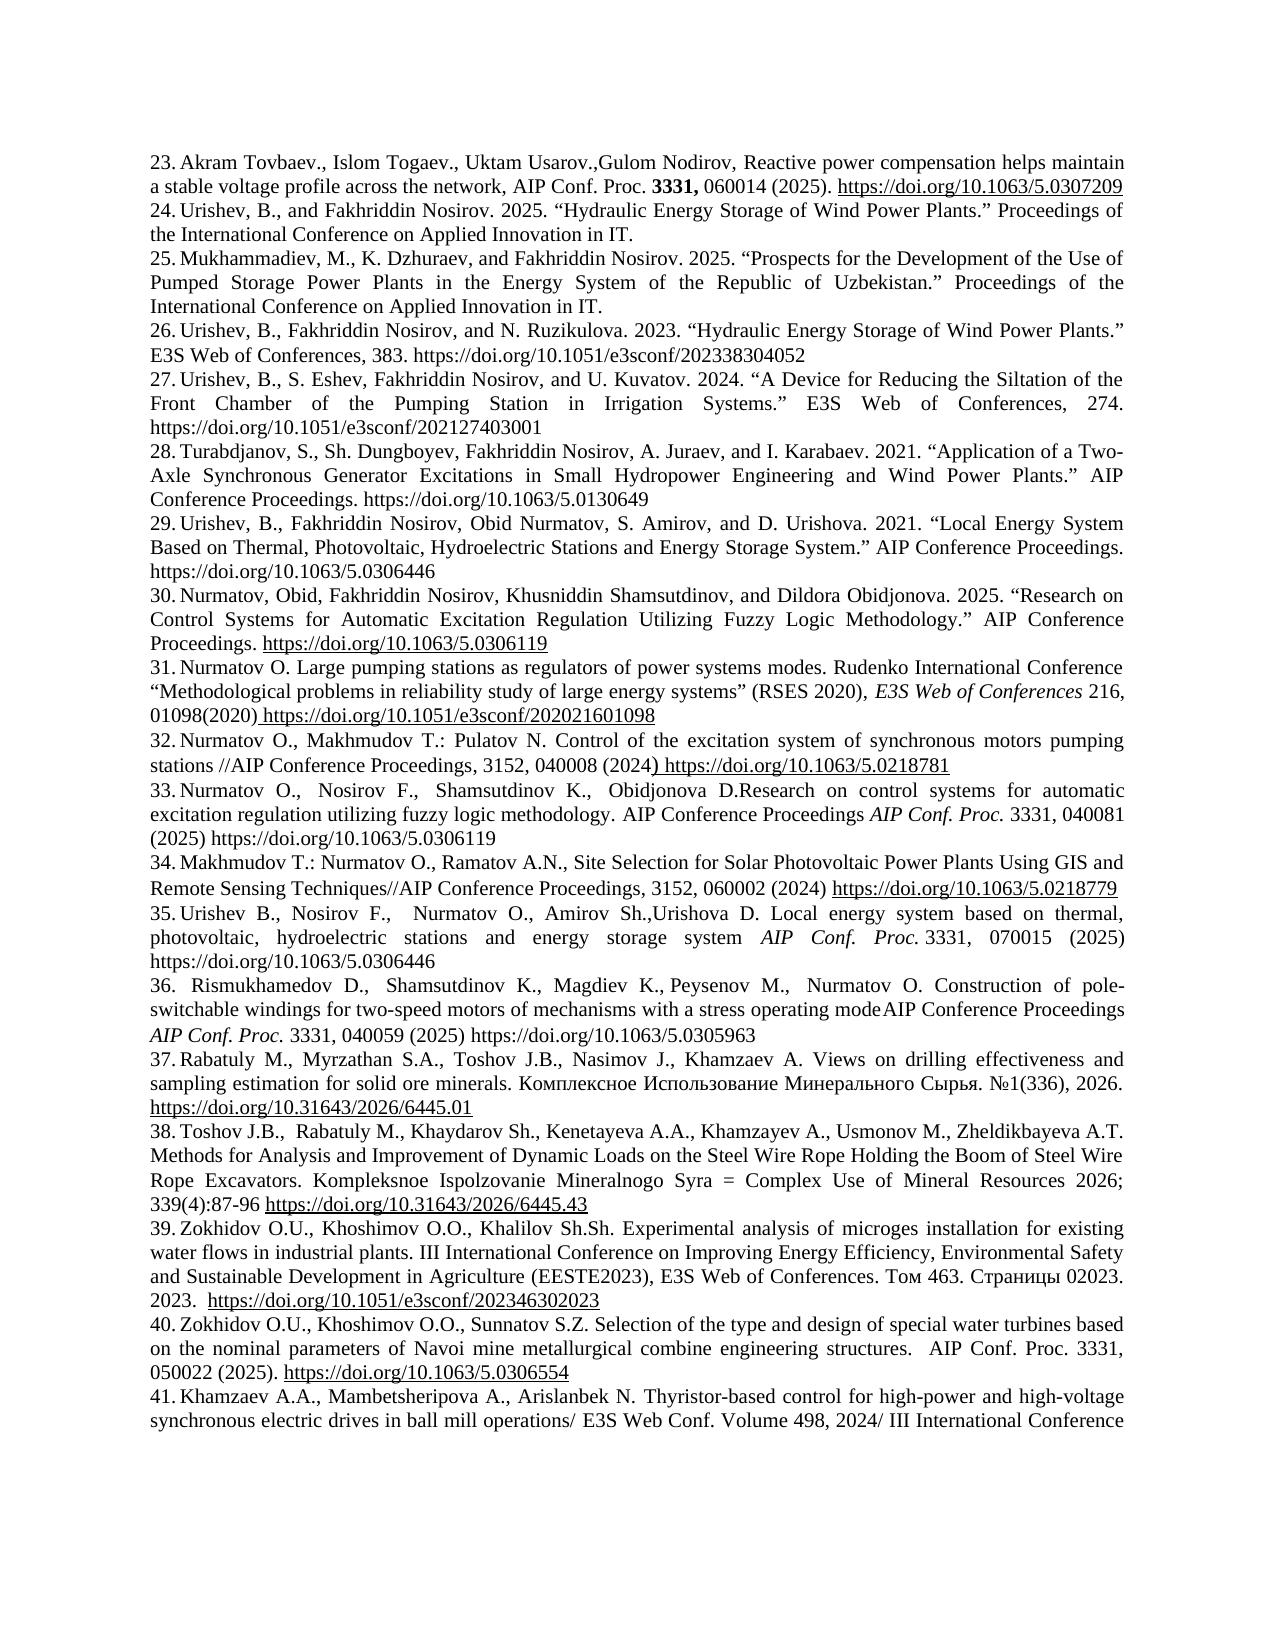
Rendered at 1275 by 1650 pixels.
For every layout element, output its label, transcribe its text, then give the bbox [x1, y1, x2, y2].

list Urishev, B., Fakhriddin Nosirov, Obid Nurmatov, S. Amirov, and D. Urishova. 2021. “Local Energy System Based on Thermal, Photovoltaic, Hydroelectric Stations and Energy Storage System.” AIP Conference Proceedings. https://doi.org/10.1063/5.0306446 [150, 655, 1125, 727]
list Urishev B., Nosirov F., Nurmatov O., Amirov Sh.,Urishova D. Local energy system based on thermal, photovoltaic, hydroelectric stations and energy storage system AIP Conf. Proc. 3331, 070015 (2025) https://doi.org/10.1063/5.0306446 [150, 1045, 1125, 1117]
list Rismukhamedov D., Shamsutdinov K., Magdiev K., Peysenov M., Nurmatov O. Construction of pole-switchable windings for two-speed motors of mechanisms with a stress operating modeAIP Conference Proceedings AIP Conf. Proc. 3331, 040059 (2025) https://doi.org/10.1063/5.0305963 [150, 1117, 1125, 1192]
list Zokhidov O.U., Khoshimov O.O., Khalilov Sh.Sh. Experimental analysis of microges installation for existing water flows in industrial plants. III International Conference on Improving Energy Efficiency, Environmental Safety and Sustainable Development in Agriculture (EESTE2023), E3S Web of Conferences. Том 463. Страницы 02023. 2023. https://doi.org/10.1051/e3sconf/202346302023 [150, 1360, 1125, 1456]
list Boboqulov J., Narzullayev B, Development of a model for diagnosing rotor conditions in the parallel connection of synchronous generators with the network, E3S Web of Conferences. – EDP Sciences, 2024. – Т. 525. – С. 06001. https://doi.org/10.1051/e3sconf/202452506001 [150, 150, 1125, 222]
list Nurmatov O., Nosirov F., Shamsutdinov K., Obidjonova D.Research on control systems for automatic excitation regulation utilizing fuzzy logic methodology. AIP Conference Proceedings AIP Conf. Proc. 3331, 040081 (2025) https://doi.org/10.1063/5.0306119 [150, 922, 1125, 994]
list Makhmudov T.: Nurmatov O., Ramatov A.N., Site Selection for Solar Photovoltaic Power Plants Using GIS and Remote Sensing Techniques//AIP Conference Proceedings, 3152, 060002 (2024) https://doi.org/10.1063/5.0218779 [150, 994, 1125, 1045]
list Narzullayev B. S., Eshmirzaev M. A, Causes of the appearance of current waves in high voltage electric arc furnaces, and methods of their reduction, E3S Web of Conferences. – EDP Sciences, 2023. – Т. 417. – С. 03003. https://doi.org/10.1051/e3sconf/202341703003 [150, 222, 1125, 294]
list Urishev, B., and Fakhriddin Nosirov. 2025. “Hydraulic Energy Storage of Wind Power Plants.” Proceedings of the International Conference on Applied Innovation in IT. [150, 342, 1125, 391]
list Mukhammadiev, M., K. Dzhuraev, and Fakhriddin Nosirov. 2025. “Prospects for the Development of the Use of Pumped Storage Power Plants in the Energy System of the Republic of Uzbekistan.” Proceedings of the International Conference on Applied Innovation in IT. [150, 391, 1125, 463]
list Nurmatov O., Makhmudov T.: Pulatov N. Сontrol of the excitation system of synchronous motors pumping stations //AIP Conference Proceedings, 3152, 040008 (2024) https://doi.org/10.1063/5.0218781 [150, 872, 1125, 922]
list Akram Tovbaev., Islom Togaev., Uktam Usarov.,Gulom Nodirov, Reactive power compensation helps maintain a stable voltage profile across the network, AIP Conf. Proc. 3331, 060014 (2025). https://doi.org/10.1063/5.0307209 [150, 294, 1125, 342]
list Turabdjanov, S., Sh. Dungboyev, Fakhriddin Nosirov, A. Juraev, and I. Karabaev. 2021. “Application of a Two-Axle Synchronous Generator Excitations in Small Hydropower Engineering and Wind Power Plants.” AIP Conference Proceedings. https://doi.org/10.1063/5.0130649 [150, 583, 1125, 655]
list Nurmatov O. Large pumping stations as regulators of power systems modes. Rudenko International Conference “Methodological problems in reliability study of large energy systems” (RSES 2020), E3S Web of Conferences 216, 01098(2020) https://doi.org/10.1051/e3sconf/202021601098 [150, 800, 1125, 872]
list Rabatuly M., Myrzathan S.A., Toshov J.B., Nasimov J., Khamzaev A. Views on drilling effectiveness and sampling estimation for solid ore minerals. Комплексное Использование Минерального Сырья. №1(336), 2026. https://doi.org/10.31643/2026/6445.01 [150, 1192, 1125, 1264]
list Toshov J.B., Rabatuly M., Khaydarov Sh., Kenetayeva A.A., Khamzayev A., Usmonov M., Zheldikbayeva A.T. Methods for Analysis and Improvement of Dynamic Loads on the Steel Wire Rope Holding the Boom of Steel Wire Rope Excavators. Kompleksnoe Ispolzovanie Mineralnogo Syra = Complex Use of Mineral Resources 2026; 339(4):87-96 https://doi.org/10.31643/2026/6445.43 [150, 1264, 1125, 1360]
list Nurmatov, Obid, Fakhriddin Nosirov, Khusniddin Shamsutdinov, and Dildora Obidjonova. 2025. “Research on Control Systems for Automatic Excitation Regulation Utilizing Fuzzy Logic Methodology.” AIP Conference Proceedings. https://doi.org/10.1063/5.0306119 [150, 727, 1125, 800]
list Urishev, B., S. Eshev, Fakhriddin Nosirov, and U. Kuvatov. 2024. “A Device for Reducing the Siltation of the Front Chamber of the Pumping Station in Irrigation Systems.” E3S Web of Conferences, 274. https://doi.org/10.1051/e3sconf/202127403001 [150, 511, 1125, 583]
list Urishev, B., Fakhriddin Nosirov, and N. Ruzikulova. 2023. “Hydraulic Energy Storage of Wind Power Plants.” E3S Web of Conferences, 383. https://doi.org/10.1051/e3sconf/202338304052 [150, 463, 1125, 511]
